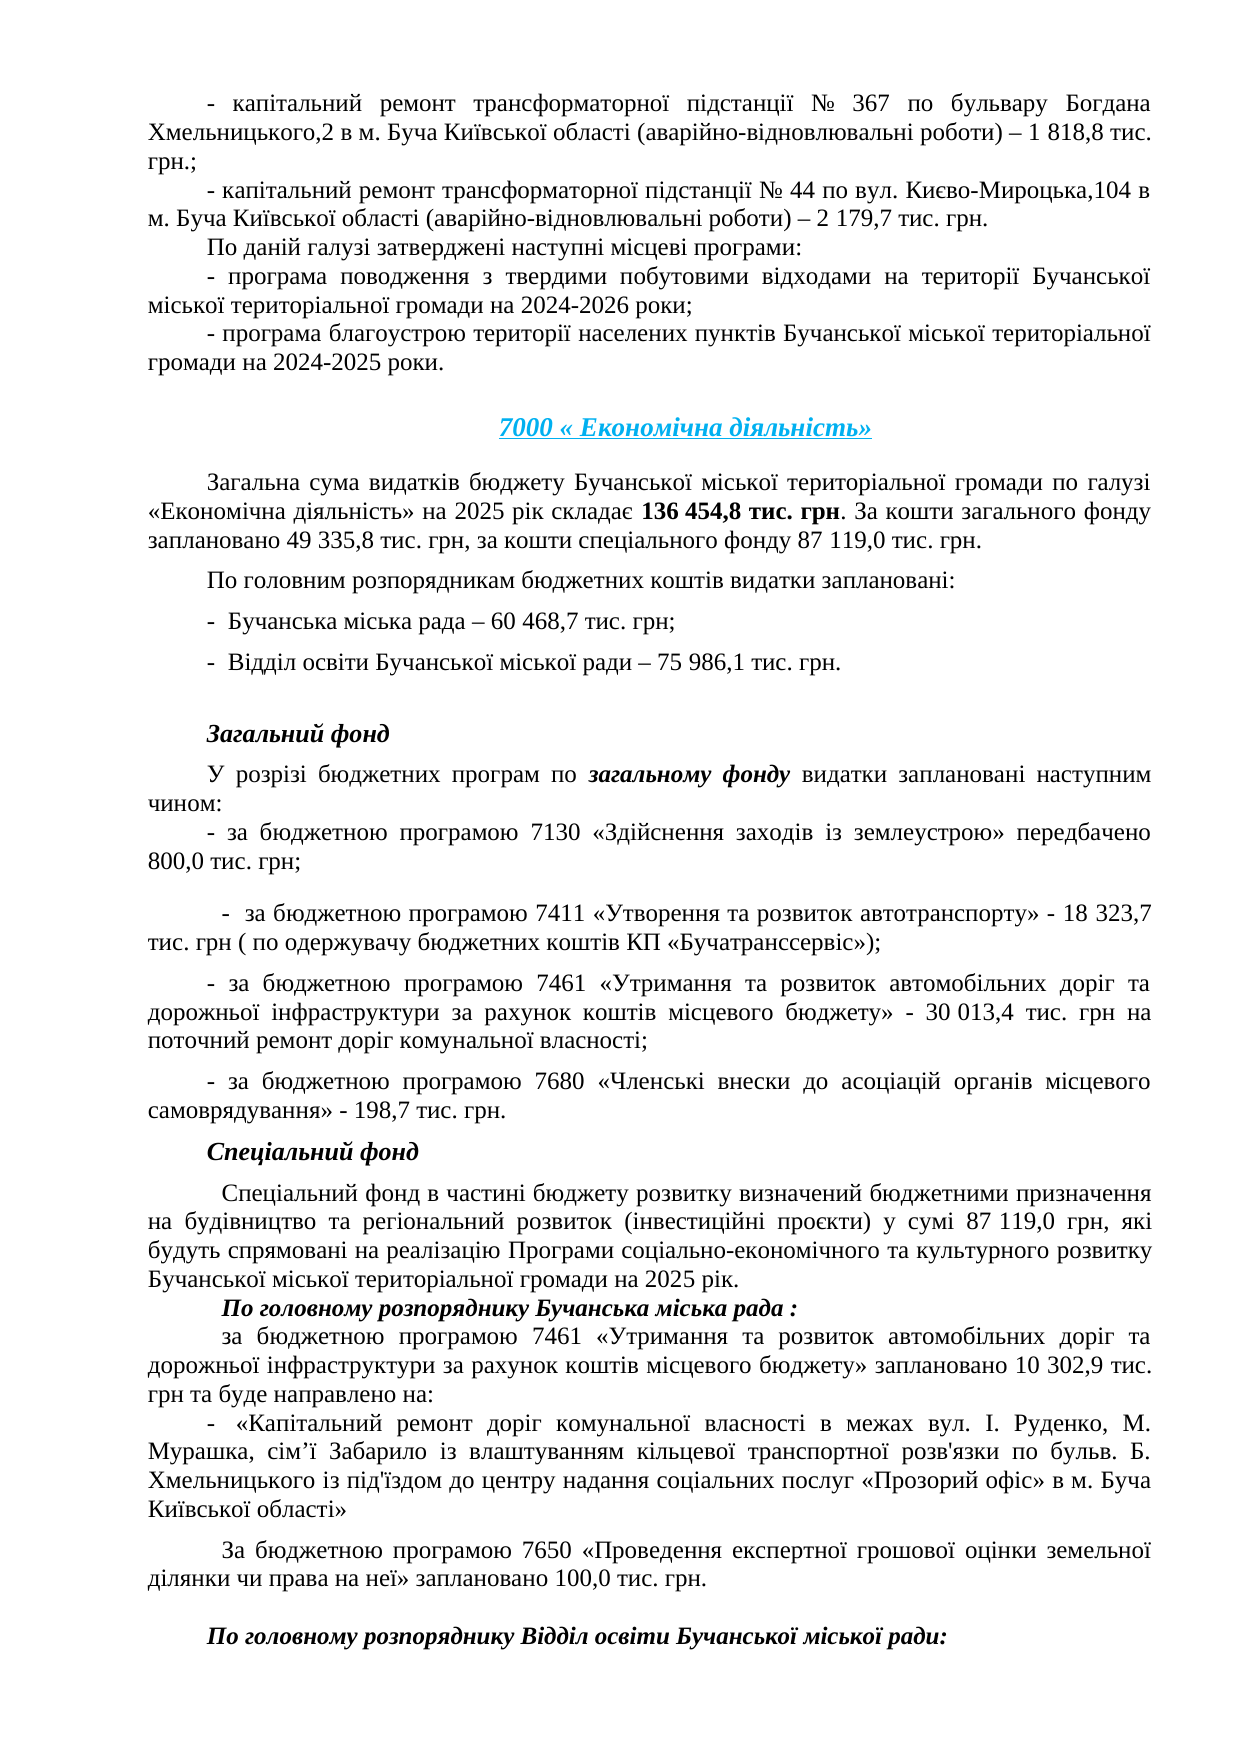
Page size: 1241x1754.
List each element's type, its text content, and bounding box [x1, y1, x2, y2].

text По головному розпоряднику Бучанська міська рада : [148, 1293, 1152, 1321]
list «Капітальний ремонт доріг комунальної власності в межах вул. І. Руденко, М. Мурашка, сім’ї Забарило із влаштуванням кільцевої транспортної розв'язки по бульв. Б. Хмельницького із під'їздом до центру надання соціальних послуг «Прозорий офіс» в м. Буча Київської області» [148, 1408, 1152, 1523]
list По головному розпоряднику Відділ освіти Бучанської міської ради: [207, 1621, 1152, 1650]
text - капітальний ремонт трансформаторної підстанції № 44 по вул. Києво-Мироцька,104 в м. Буча Київської області (аварійно-відновлювальні роботи) – 2 179,7 тис. грн. [148, 175, 1152, 232]
text Спеціальний фонд [148, 1136, 1152, 1166]
text - програма благоустрою території населених пунктів Бучанської міської територіальної громади на 2024-2025 роки. [148, 318, 1152, 376]
text Загальна сума видатків бюджету Бучанської міської територіальної громади по галузі «Економічна діяльність» на 2025 рік складає 136 454,8 тис. грн. За кошти загального фонду заплановано 49 335,8 тис. грн, за кошти спеціального фонду 87 119,0 тис. грн. [148, 467, 1152, 553]
text Загальний фонд [148, 718, 1152, 748]
text - за бюджетною програмою 7461 «Утримання та розвиток автомобільних доріг та дорожньої інфраструктури за рахунок коштів місцевого бюджету» - 30 013,4 тис. грн на поточний ремонт доріг комунальної власності; [148, 968, 1152, 1054]
text - капітальний ремонт трансформаторної підстанції № 367 по бульвару Богдана Хмельницького,2 в м. Буча Київської області (аварійно-відновлювальні роботи) – 1 818,8 тис. грн.; [148, 88, 1152, 175]
text По даній галузі затверджені наступні місцеві програми: [148, 232, 1152, 261]
text Спеціальний фонд в частині бюджету розвитку визначений бюджетними призначення на будівництво та регіональний розвиток (інвестиційні проєкти) у сумі 87 119,0 грн, які будуть спрямовані на реалізацію Програми соціально-економічного та культурного розвитку Бучанської міської територіальної громади на 2025 рік. [148, 1178, 1152, 1293]
text - за бюджетною програмою 7130 «Здійснення заходів із землеустрою» передбачено 800,0 тис. грн; [148, 817, 1152, 874]
text За бюджетною програмою 7650 «Проведення експертної грошової оцінки земельної ділянки чи права на неї» заплановано 100,0 тис. грн. [148, 1535, 1152, 1592]
text - за бюджетною програмою 7680 «Членські внески до асоціацій органів місцевого самоврядування» - 198,7 тис. грн. [148, 1066, 1152, 1124]
list Відділ освіти Бучанської міської ради – 75 986,1 тис. грн. [148, 647, 1152, 676]
text По головним розпорядникам бюджетних коштів видатки заплановані: [148, 565, 1152, 594]
text - програма поводження з твердими побутовими відходами на території Бучанської міської територіальної громади на 2024-2026 роки; [148, 261, 1152, 318]
text за бюджетною програмою 7461 «Утримання та розвиток автомобільних доріг та дорожньої інфраструктури за рахунок коштів місцевого бюджету» заплановано 10 302,9 тис. грн та буде направлено на: [148, 1321, 1152, 1408]
text У розрізі бюджетних програм по загальному фонду видатки заплановані наступним чином: [148, 759, 1152, 817]
text - за бюджетною програмою 7411 «Утворення та розвиток автотранспорту» - 18 323,7 тис. грн ( по одержувачу бюджетних коштів КП «Бучатранссервіс»); [148, 898, 1152, 956]
list Бучанська міська рада – 60 468,7 тис. грн; [148, 606, 1152, 635]
text 7000 « Економічна діяльність» [148, 411, 1152, 442]
